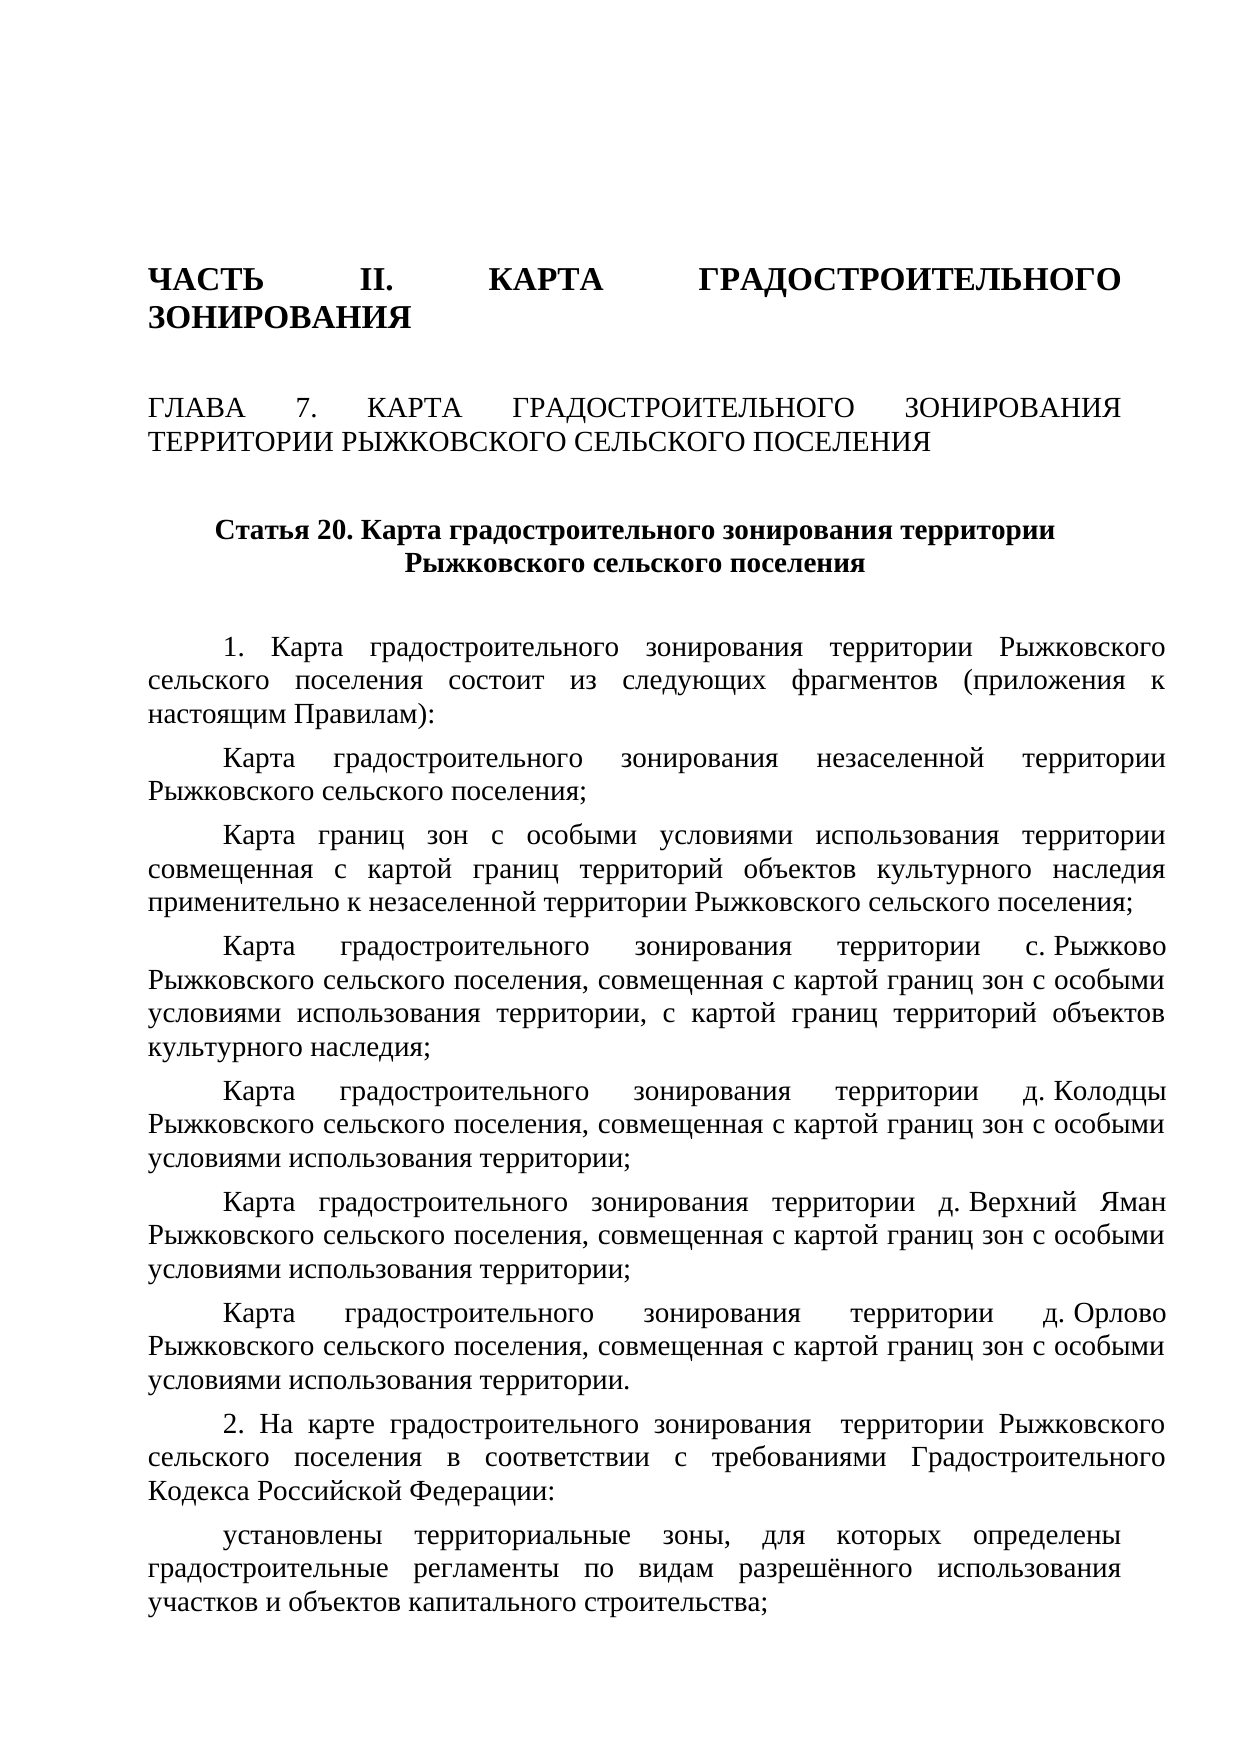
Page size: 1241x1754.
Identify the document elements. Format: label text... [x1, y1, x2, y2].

subtitle ЧАСТЬ II. КАРТА ГРАДОСТРОИТЕЛЬНОГО ЗОНИРОВАНИЯ [148, 259, 1122, 336]
list установлены территориальные зоны, для которых определены градостроительные регламенты по видам разрешённого использования участков и объектов капитального строительства; [148, 1517, 1122, 1618]
text Карта градостроительного зонирования незаселенной территории Рыжковского сельского поселения; [148, 740, 1166, 807]
text 2. На карте градостроительного зонирования территории Рыжковского сельского поселения в соответствии с требованиями Градостроительного Кодекса Российской Федерации: [148, 1406, 1166, 1507]
text Карта градостроительного зонирования территории д. Орлово Рыжковского сельского поселения, совмещенная с картой границ зон с особыми условиями использования территории. [148, 1295, 1166, 1396]
text Карта градостроительного зонирования территории д. Верхний Яман Рыжковского сельского поселения, совмещенная с картой границ зон с особыми условиями использования территории; [148, 1184, 1166, 1284]
subtitle ГЛАВА 7. КАРТА ГРАДОСТРОИТЕЛЬНОГО ЗОНИРОВАНИЯ ТЕРРИТОРИИ РЫЖКОВСКОГО СЕЛЬСКОГО ПОСЕЛЕНИЯ [148, 391, 1122, 458]
text Карта градостроительного зонирования территории д. Колодцы Рыжковского сельского поселения, совмещенная с картой границ зон с особыми условиями использования территории; [148, 1073, 1166, 1173]
subtitle Статья 20. Карта градостроительного зонирования территории Рыжковского сельского поселения [148, 512, 1122, 579]
text Карта градостроительного зонирования территории с. Рыжково Рыжковского сельского поселения, совмещенная с картой границ зон с особыми условиями использования территории, с картой границ территорий объектов культурного наследия; [148, 928, 1166, 1062]
text Карта границ зон с особыми условиями использования территории совмещенная с картой границ территорий объектов культурного наследия применительно к незаселенной территории Рыжковского сельского поселения; [148, 817, 1166, 918]
text 1. Карта градостроительного зонирования территории Рыжковского сельского поселения состоит из следующих фрагментов (приложения к настоящим Правилам): [148, 629, 1166, 729]
